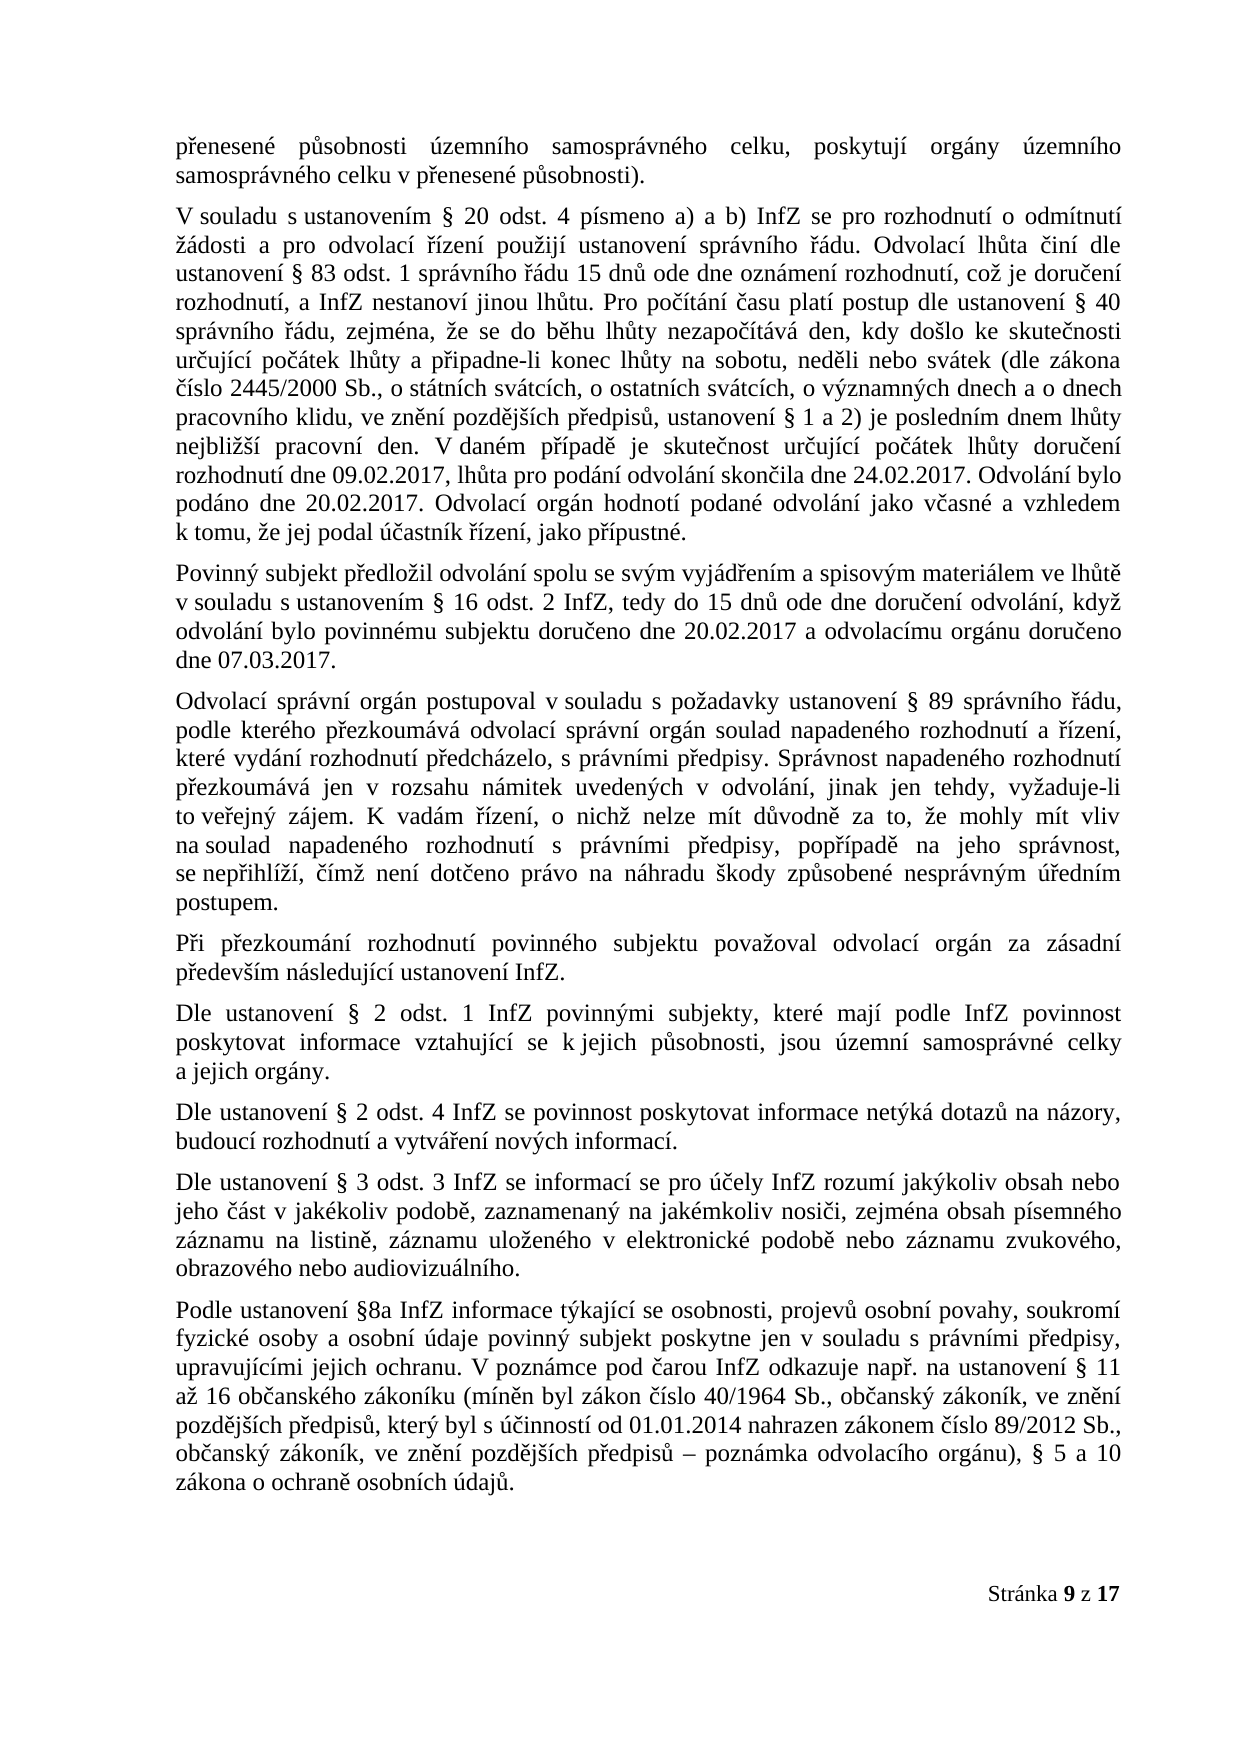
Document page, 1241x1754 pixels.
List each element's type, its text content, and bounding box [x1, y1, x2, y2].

text Dle ustanovení § 3 odst. 3 InfZ se informací se pro účely InfZ rozumí jakýkoliv obsah nebo jeho část v jakékoliv podobě, zaznamenaný na jakémkoliv nosiči, zejména obsah písemného záznamu na listině, záznamu uloženého v elektronické podobě nebo záznamu zvukového, obrazového nebo audiovizuálního. [175, 1167, 1122, 1282]
text Podle ustanovení §8a InfZ informace týkající se osobnosti, projevů osobní povahy, soukromí fyzické osoby a osobní údaje povinný subjekt poskytne jen v souladu s právními předpisy, upravujícími jejich ochranu. V poznámce pod čarou InfZ odkazuje např. na ustanovení § 11 až 16 občanského zákoníku (míněn byl zákon číslo 40/1964 Sb., občanský zákoník, ve znění pozdějších předpisů, který byl s účinností od 01.01.2014 nahrazen zákonem číslo 89/2012 Sb., občanský zákoník, ve znění pozdějších předpisů – poznámka odvolacího orgánu), § 5 a 10 zákona o ochraně osobních údajů. [175, 1295, 1122, 1496]
text Odvolací správní orgán postupoval v souladu s požadavky ustanovení § 89 správního řádu, podle kterého přezkoumává odvolací správní orgán soulad napadeného rozhodnutí a řízení, které vydání rozhodnutí předcházelo, s právními předpisy. Správnost napadeného rozhodnutí přezkoumává jen v rozsahu námitek uvedených v odvolání, jinak jen tehdy, vyžaduje-li to veřejný zájem. K vadám řízení, o nichž nelze mít důvodně za to, že mohly mít vliv na soulad napadeného rozhodnutí s právními předpisy, popřípadě na jeho správnost, se nepřihlíží, čímž není dotčeno právo na náhradu škody způsobené nesprávným úředním postupem. [175, 686, 1122, 916]
text V souladu s ustanovením § 20 odst. 4 písmeno a) a b) InfZ se pro rozhodnutí o odmítnutí žádosti a pro odvolací řízení použijí ustanovení správního řádu. Odvolací lhůta činí dle ustanovení § 83 odst. 1 správního řádu 15 dnů ode dne oznámení rozhodnutí, což je doručení rozhodnutí, a InfZ nestanoví jinou lhůtu. Pro počítání času platí postup dle ustanovení § 40 správního řádu, zejména, že se do běhu lhůty nezapočítává den, kdy došlo ke skutečnosti určující počátek lhůty a připadne-li konec lhůty na sobotu, neděli nebo svátek (dle zákona číslo 2445/2000 Sb., o státních svátcích, o ostatních svátcích, o významných dnech a o dnech pracovního klidu, ve znění pozdějších předpisů, ustanovení § 1 a 2) je posledním dnem lhůty nejbližší pracovní den. V daném případě je skutečnost určující počátek lhůty doručení rozhodnutí dne 09.02.2017, lhůta pro podání odvolání skončila dne 24.02.2017. Odvolání bylo podáno dne 20.02.2017. Odvolací orgán hodnotí podané odvolání jako včasné a vzhledem k tomu, že jej podal účastník řízení, jako přípustné. [175, 201, 1122, 546]
text Dle ustanovení § 2 odst. 1 InfZ povinnými subjekty, které mají podle InfZ povinnost poskytovat informace vztahující se k jejich působnosti, jsou územní samosprávné celky a jejich orgány. [175, 998, 1122, 1085]
text Při přezkoumání rozhodnutí povinného subjektu považoval odvolací orgán za zásadní především následující ustanovení InfZ. [175, 928, 1122, 986]
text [175, 131, 1122, 188]
text Povinný subjekt předložil odvolání spolu se svým vyjádřením a spisovým materiálem ve lhůtě v souladu s ustanovením § 16 odst. 2 InfZ, tedy do 15 dnů ode dne doručení odvolání, když odvolání bylo povinnému subjektu doručeno dne 20.02.2017 a odvolacímu orgánu doručeno dne 07.03.2017. [175, 558, 1122, 673]
text Dle ustanovení § 2 odst. 4 InfZ se povinnost poskytovat informace netýká dotazů na názory, budoucí rozhodnutí a vytváření nových informací. [175, 1097, 1122, 1155]
